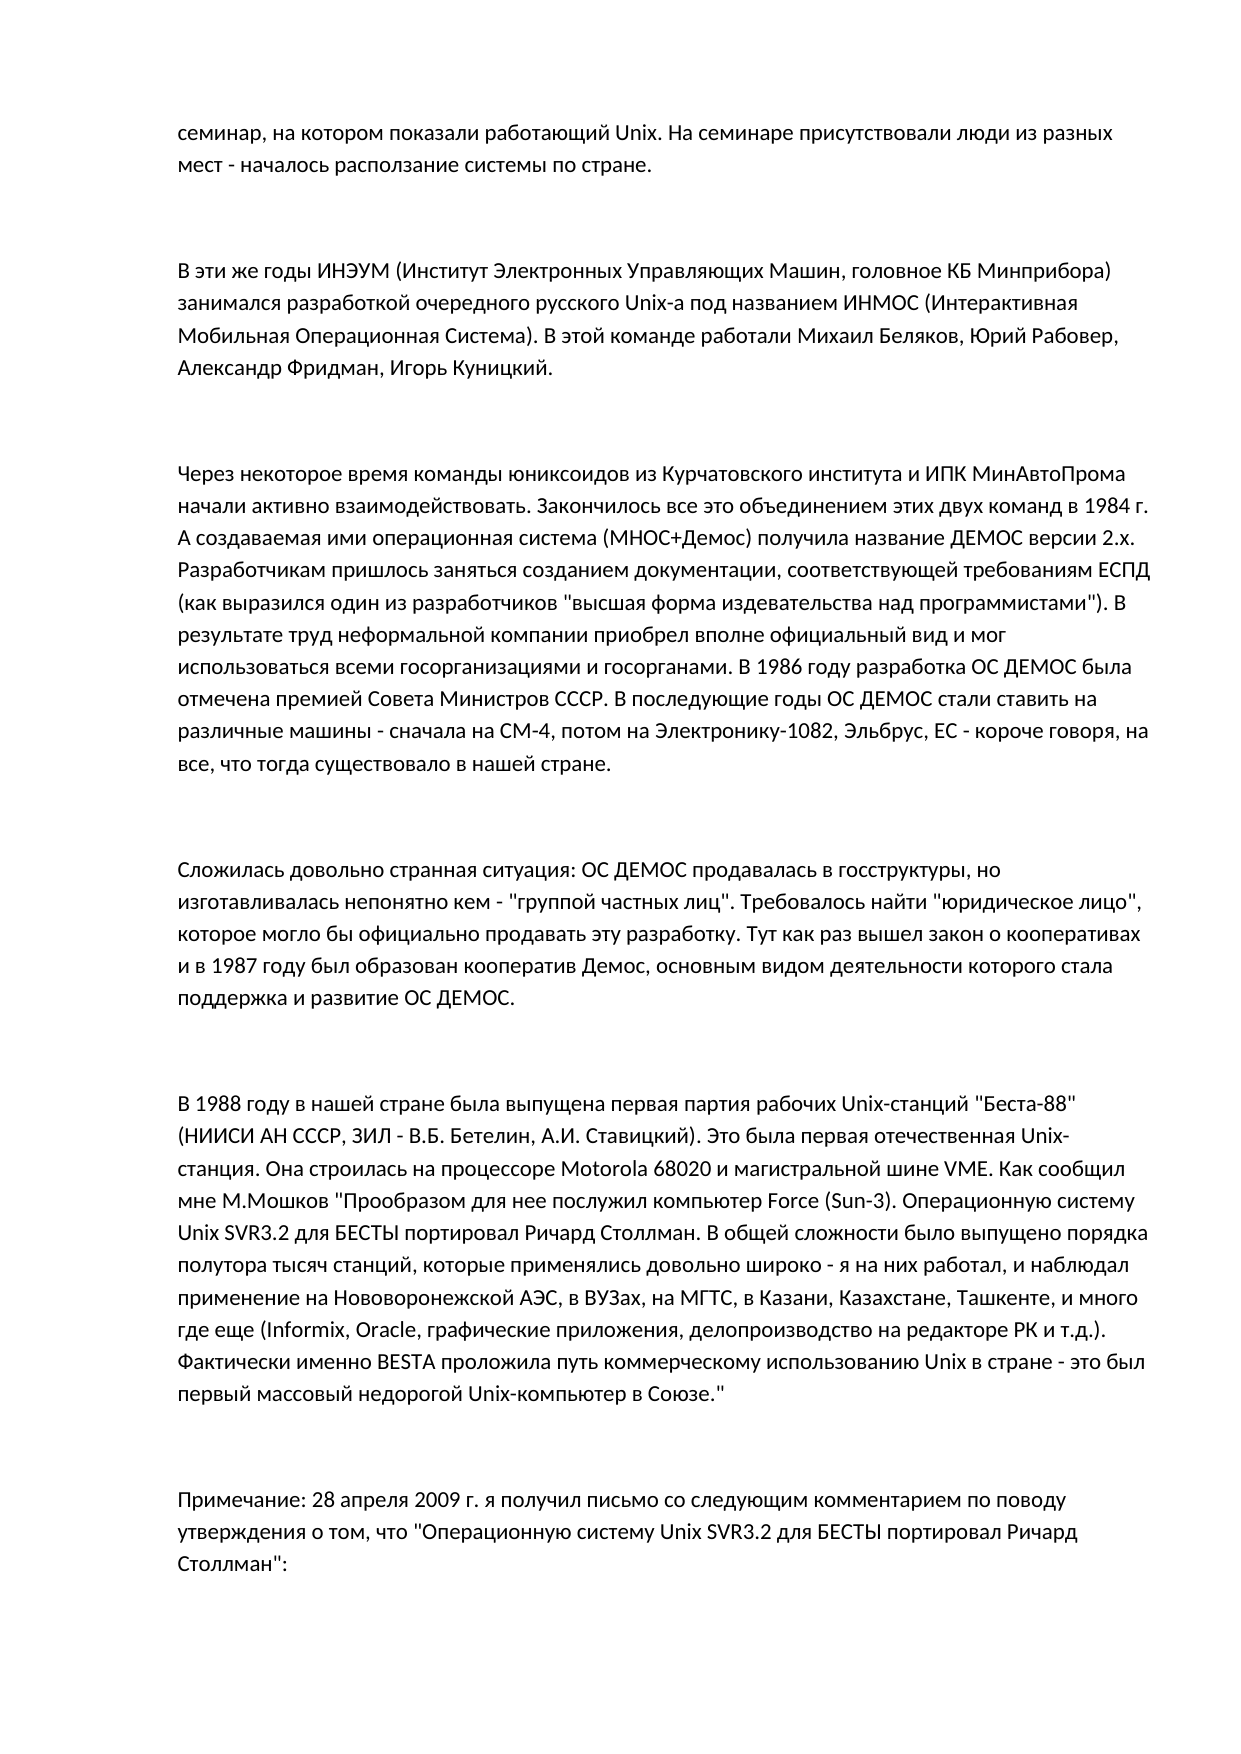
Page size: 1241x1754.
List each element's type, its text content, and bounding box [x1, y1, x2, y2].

text Примечание: 28 апреля 2009 г. я получил письмо со следующим комментарием по поводу утверждения о том, что "Операционную систему Unix SVR3.2 для БЕСТЫ портировал Ричард Столлман": [177, 1485, 1152, 1578]
text Сложилась довольно странная ситуация: ОС ДЕМОС продавалась в госструктуры, но изготавливалась непонятно кем - "группой частных лиц". Требовалось найти "юридическое лицо", которое могло бы официально продавать эту разработку. Тут как раз вышел закон о кооперативах и в 1987 году был образован кооператив Демос, основным видом деятельности которого стала поддержка и развитие ОС ДЕМОС. [177, 855, 1152, 1011]
text В 1988 году в нашей стране была выпущена первая партия рабочих Unix-станций "Беста-88" (НИИСИ АН СССР, ЗИЛ - В.Б. Бетелин, А.И. Ставицкий). Это была первая отечественная Unix-станция. Она строилась на процессоре Motorola 68020 и магистральной шине VME. Как сообщил мне М.Мошков "Прообразом для нее послужил компьютер Force (Sun-3). Операционную систему Unix SVR3.2 для БЕСТЫ портировал Ричард Столлман. В общей сложности было выпущено порядка полутора тысяч станций, которые применялись довольно широко - я на них работал, и наблюдал применение на Нововоронежской АЭС, в ВУЗах, на МГТС, в Казани, Казахстане, Ташкенте, и много где еще (Informix, Oracle, графические приложения, делопроизводство на редакторе РК и т.д.). Фактически именно BESTA проложила путь коммерческому использованию Unix в стране - это был первый массовый недорогой Unix-компьютер в Союзе." [177, 1089, 1152, 1407]
text В эти же годы ИНЭУМ (Институт Электронных Управляющих Машин, головное КБ Минприбора) занимался разработкой очередного русского Unix-a под названием ИНМОС (Интерактивная Мобильная Операционная Система). В этой команде работали Михаил Беляков, Юрий Рабовер, Александр Фридман, Игорь Куницкий. [177, 256, 1152, 381]
text Через некоторое время команды юниксоидов из Курчатовского института и ИПК МинАвтоПрома начали активно взаимодействовать. Закончилось все это объединением этих двух команд в 1984 г. А создаваемая ими операционная система (МНОС+Демос) получила название ДЕМОС версии 2.x. Разработчикам пришлось заняться созданием документации, соответствующей требованиям ЕСПД (как выразился один из разработчиков "высшая форма издевательства над программистами"). В результате труд неформальной компании приобрел вполне официальный вид и мог использоваться всеми госорганизациями и госорганами. В 1986 году разработка ОС ДЕМОС была отмечена премией Совета Министров СССР. В последующие годы ОС ДЕМОС стали ставить на различные машины - сначала на СМ-4, потом на Электронику-1082, Эльбрус, ЕС - короче говоря, на все, что тогда существовало в нашей стране. [177, 459, 1152, 777]
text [177, 118, 1152, 178]
